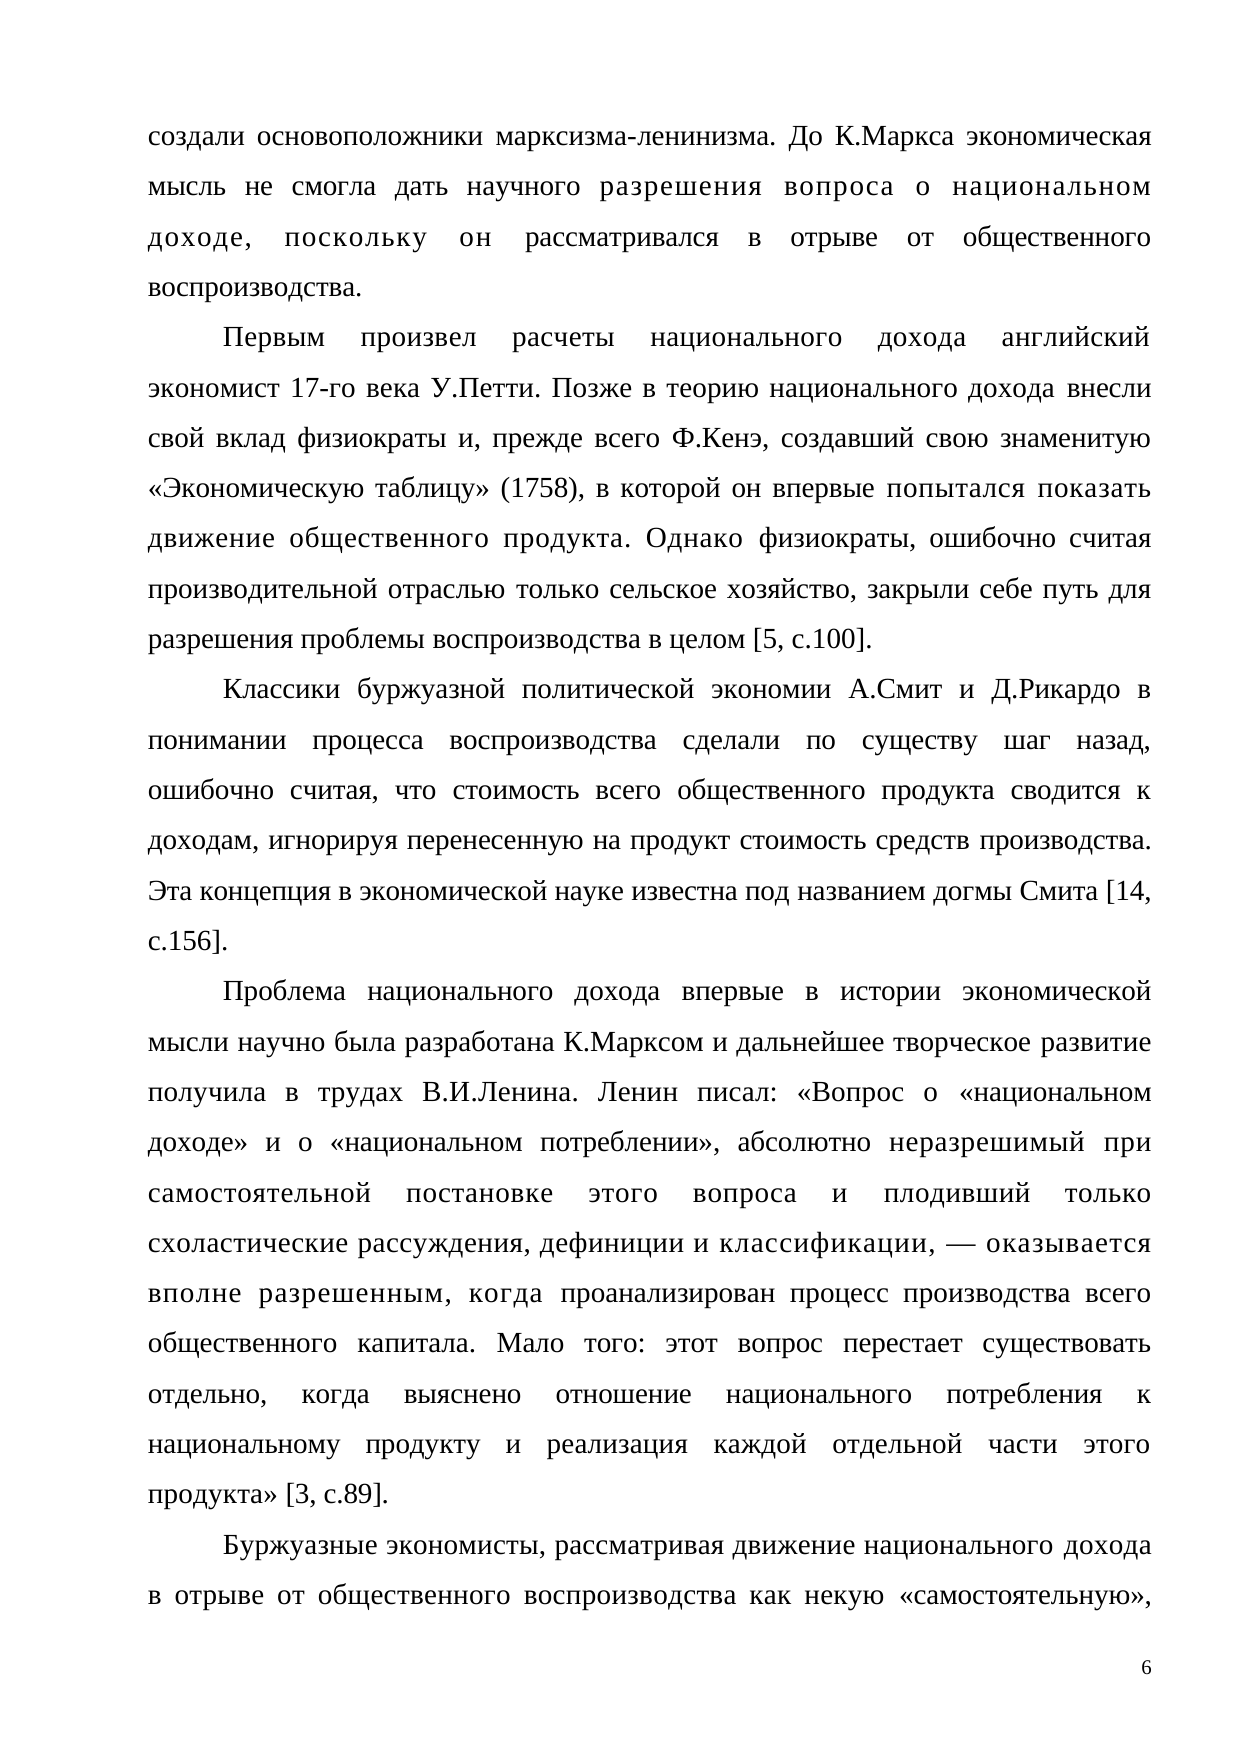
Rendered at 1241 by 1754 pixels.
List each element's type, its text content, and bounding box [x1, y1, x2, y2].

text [148, 1527, 1152, 1611]
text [148, 118, 1152, 303]
text Проблема национального дохода впервые в истории экономической мысли научно была разработана К.Марксом и дальнейшее творческое развитие получила в трудах В.И.Ленина. Ленин писал: «Вопрос о «национальном доходе» и о «национальном потреблении», абсолютно неразрешимый при самостоятельной постановке этого вопроса и плодивший только схоластические рассуждения, дефиниции и классификации, — оказывается вполне разрешенным, когда проанализирован процесс производства всего общественного капитала. Мало того: этот вопрос перестает существовать отдельно, когда выяснено отношение национального потребления к национальному продукту и реализация каждой отдельной части этого продукта» [3, с.89]. [148, 973, 1152, 1510]
text Классики буржуазной политической экономии А.Смит и Д.Рикардо в понимании процесса воспроизводства сделали по существу шаг назад, ошибочно считая, что стоимость всего общественного продукта сводится к доходам, игнорируя перенесенную на продукт стоимость средств производства. Эта концепция в экономической науке известна под названием догмы Смита [14, с.156]. [148, 672, 1152, 957]
text Первым произвел расчеты национального дохода английский экономист 17-го века У.Петти. Позже в теорию национального дохода внесли свой вклад физиократы и, прежде всего Ф.Кенэ, создавший свою знаменитую «Экономическую таблицу» (1758), в которой он впервые попытался показать движение общественного продукта. Однако физиократы, ошибочно считая производительной отраслью только сельское хозяйство, закрыли себе путь для разрешения проблемы воспроизводства в целом [5, с.100]. [148, 319, 1152, 655]
